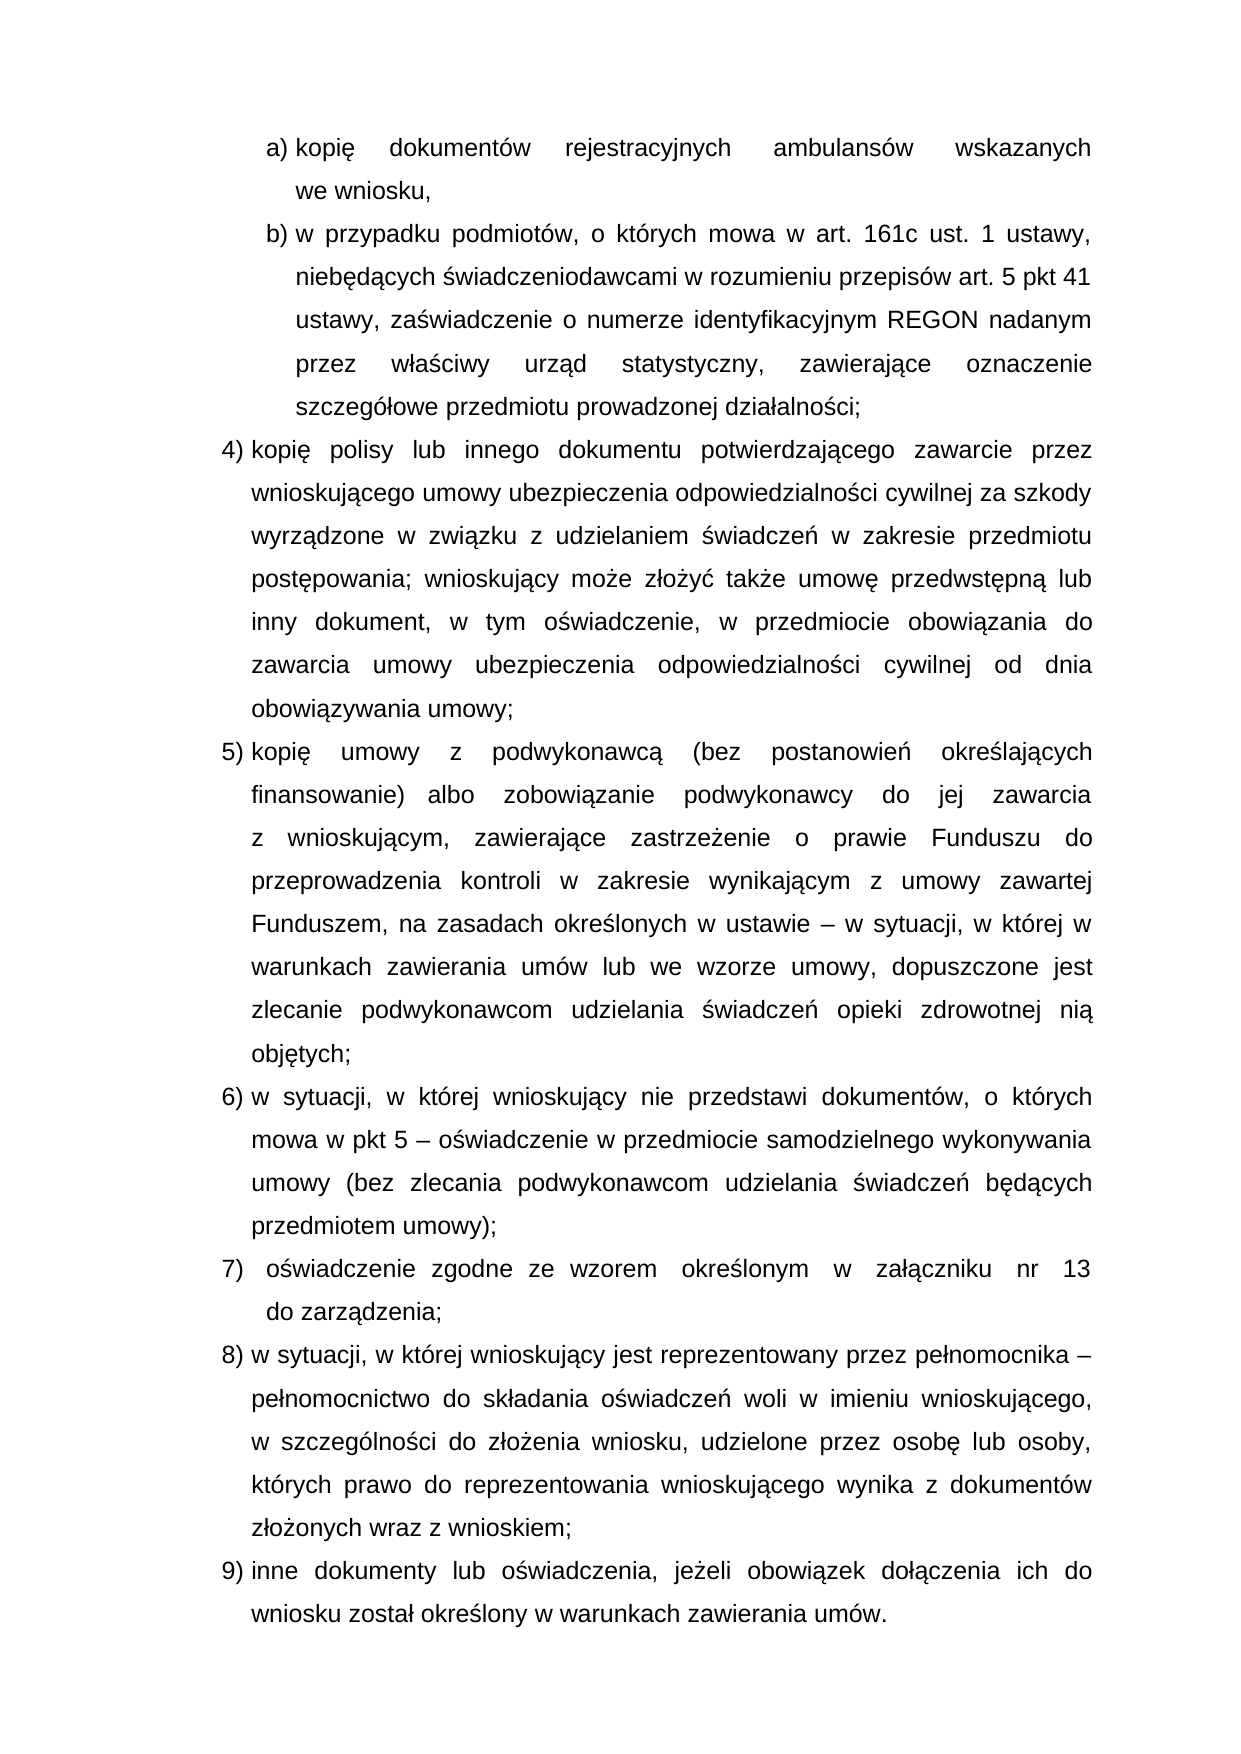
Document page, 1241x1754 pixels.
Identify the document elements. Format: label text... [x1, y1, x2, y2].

list oświadczenie zgodne ze wzorem określonym w załączniku nr 13 do zarządzenia; [221, 1254, 1093, 1326]
list w przypadku podmiotów, o których mowa w art. 161c ust. 1 ustawy, niebędących świadczeniodawcami w rozumieniu przepisów art. 5 pkt 41 ustawy, zaświadczenie o numerze identyfikacyjnym REGON nadanym przez właściwy urząd statystyczny, zawierające oznaczenie szczegółowe przedmiotu prowadzonej działalności; [266, 219, 1093, 420]
list kopię dokumentów rejestracyjnych ambulansów wskazanych we wniosku, [266, 133, 1093, 205]
list w sytuacji, w której wnioskujący jest reprezentowany przez pełnomocnika – pełnomocnictwo do składania oświadczeń woli w imieniu wnioskującego, w szczególności do złożenia wniosku, udzielone przez osobę lub osoby, których prawo do reprezentowania wnioskującego wynika z dokumentów złożonych wraz z wnioskiem; [221, 1340, 1093, 1542]
list w sytuacji, w której wnioskujący nie przedstawi dokumentów, o których mowa w pkt 5 – oświadczenie w przedmiocie samodzielnego wykonywania umowy (bez zlecania podwykonawcom udzielania świadczeń będących przedmiotem umowy); [221, 1082, 1093, 1240]
list kopię umowy z podwykonawcą (bez postanowień określających finansowanie) albo zobowiązanie podwykonawcy do jej zawarcia z wnioskującym, zawierające zastrzeżenie o prawie Funduszu do przeprowadzenia kontroli w zakresie wynikającym z umowy zawartej Funduszem, na zasadach określonych w ustawie – w sytuacji, w której w warunkach zawierania umów lub we wzorze umowy, dopuszczone jest zlecanie podwykonawcom udzielania świadczeń opieki zdrowotnej nią objętych; [221, 737, 1093, 1067]
list inne dokumenty lub oświadczenia, jeżeli obowiązek dołączenia ich do wniosku został określony w warunkach zawierania umów. [221, 1556, 1093, 1628]
list kopię polisy lub innego dokumentu potwierdzającego zawarcie przez wnioskującego umowy ubezpieczenia odpowiedzialności cywilnej za szkody wyrządzone w związku z udzielaniem świadczeń w zakresie przedmiotu postępowania; wnioskujący może złożyć także umowę przedwstępną lub inny dokument, w tym oświadczenie, w przedmiocie obowiązania do zawarcia umowy ubezpieczenia odpowiedzialności cywilnej od dnia obowiązywania umowy; [221, 435, 1093, 722]
